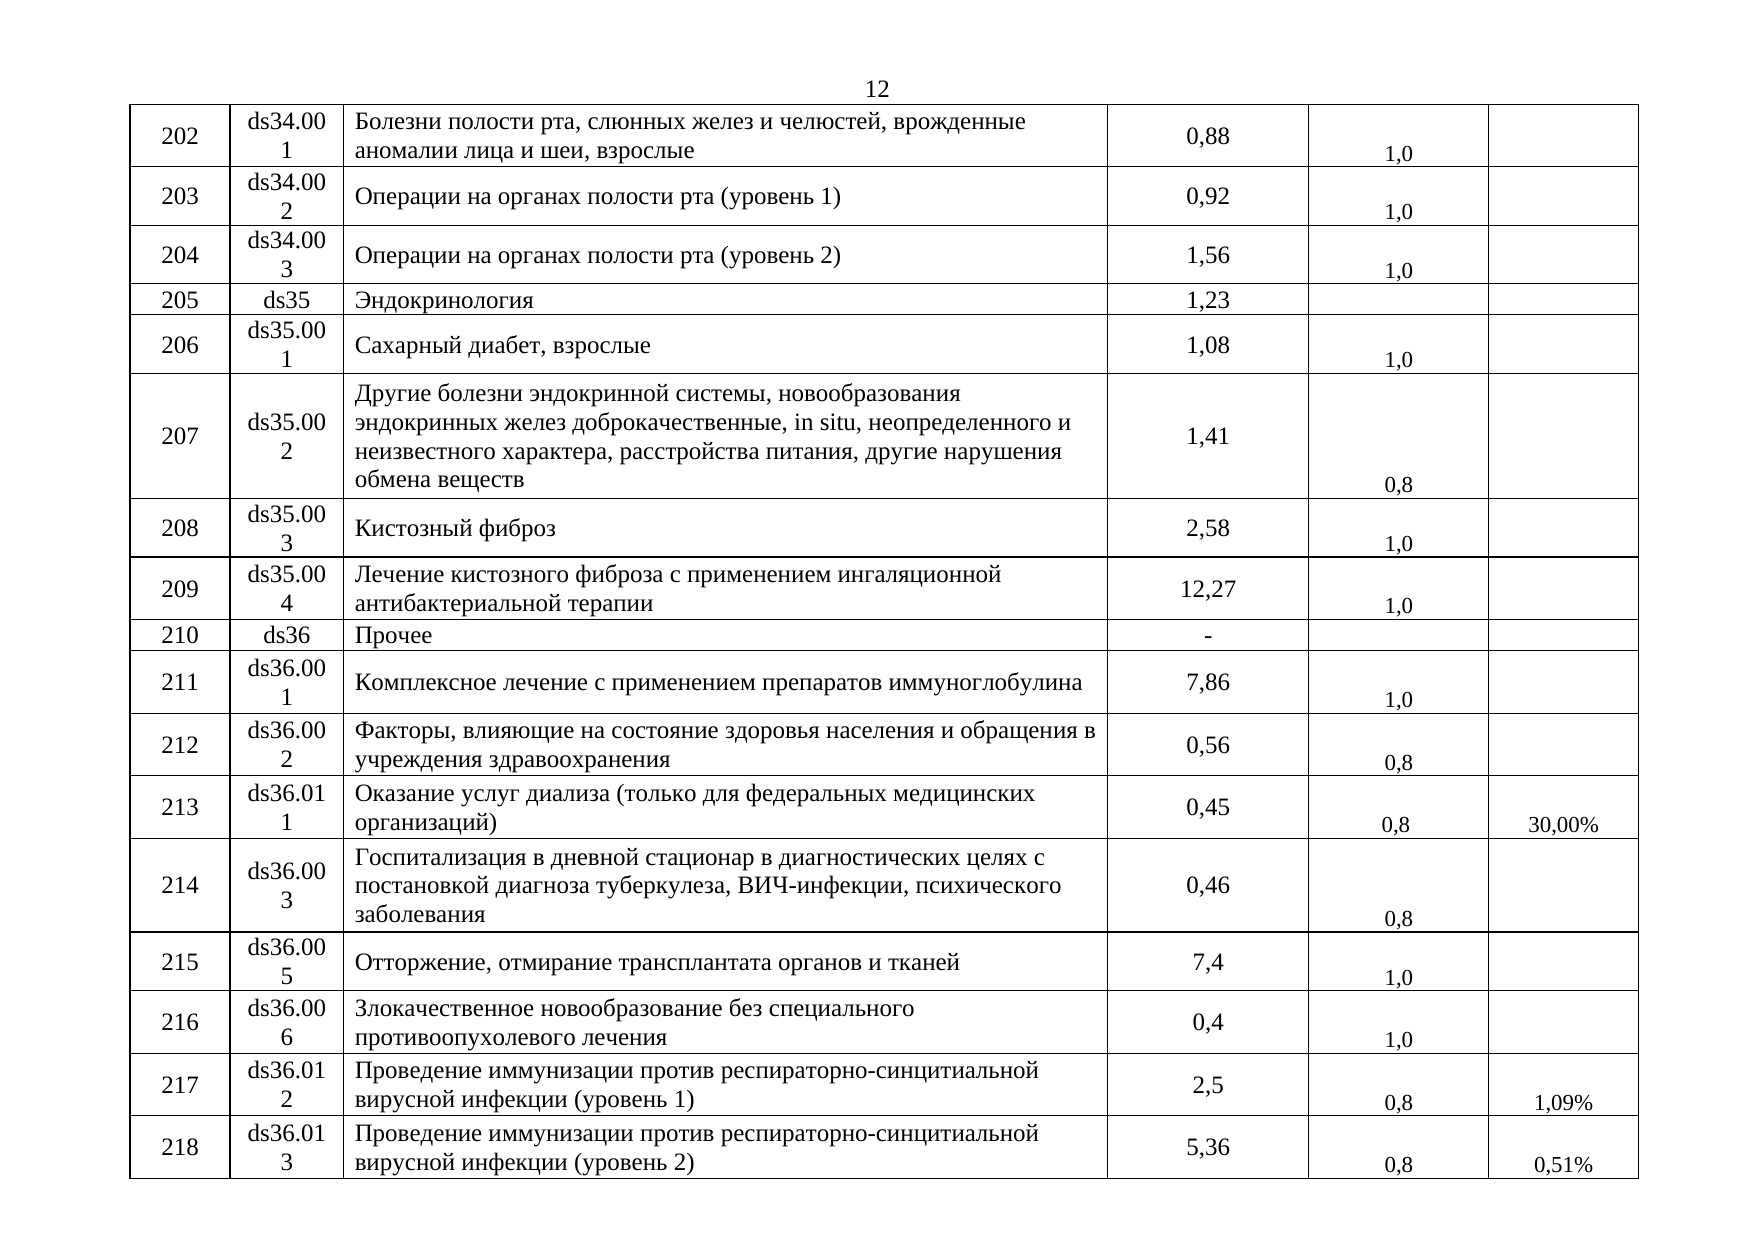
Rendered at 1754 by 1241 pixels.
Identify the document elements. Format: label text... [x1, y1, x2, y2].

table_cell 1,56 [1108, 226, 1308, 283]
table_cell Кистозный фиброз [344, 499, 1107, 556]
table_cell Факторы, влияющие на состояние здоровья населения и обращения в учреждения здравоохранения [344, 714, 1107, 775]
table_cell Проведение иммунизации против респираторно-синцитиальной вирусной инфекции (уровень 1) [344, 1054, 1107, 1115]
table_cell 209 [131, 558, 229, 619]
table_cell 211 [131, 651, 229, 713]
table_cell Болезни полости рта, слюнных желез и челюстей, врожденные аномалии лица и шеи, взрослые [344, 105, 1107, 166]
table_cell 202 [131, 105, 229, 166]
table_cell 207 [131, 374, 229, 498]
table_cell 214 [131, 839, 229, 931]
table_cell Лечение кистозного фиброза с применением ингаляционной антибактериальной терапии [344, 558, 1107, 619]
table_cell Сахарный диабет, взрослые [344, 315, 1107, 373]
table_cell Операции на органах полости рта (уровень 1) [344, 167, 1107, 224]
table_cell 1,23 [1108, 284, 1308, 314]
table_cell Операции на органах полости рта (уровень 2) [344, 226, 1107, 283]
table_cell 12,27 [1108, 558, 1308, 619]
table_cell 7,86 [1108, 651, 1308, 713]
table_cell 0,8 [1309, 374, 1488, 498]
table_cell [1489, 499, 1638, 556]
table_cell 1,0 [1309, 105, 1488, 166]
table_cell ds36.013 [231, 1116, 343, 1177]
table_cell 0,45 [1108, 776, 1308, 838]
table_cell 7,4 [1108, 933, 1308, 990]
table_cell Злокачественное новообразование без специального противоопухолевого лечения [344, 991, 1107, 1052]
table_cell [1489, 284, 1638, 314]
table_cell [1489, 105, 1638, 166]
table_cell ds35.003 [231, 499, 343, 556]
table_cell 1,0 [1309, 933, 1488, 990]
table_cell ds36.002 [231, 714, 343, 775]
table_cell 1,0 [1309, 226, 1488, 283]
table_cell 204 [131, 226, 229, 283]
table_cell 1,0 [1309, 651, 1488, 713]
table_cell 1,09% [1489, 1054, 1638, 1115]
table_cell [1489, 620, 1638, 650]
table_cell 0,56 [1108, 714, 1308, 775]
table_cell Прочее [344, 620, 1107, 650]
table_cell [1489, 558, 1638, 619]
table_cell ds35.001 [231, 315, 343, 373]
table_cell 1,41 [1108, 374, 1308, 498]
table_cell ds35 [231, 284, 343, 314]
table_cell 30,00% [1489, 776, 1638, 838]
table_cell 1,0 [1309, 167, 1488, 224]
table_cell ds34.003 [231, 226, 343, 283]
table_cell ds34.002 [231, 167, 343, 224]
table_cell [1489, 315, 1638, 373]
table_cell Другие болезни эндокринной системы, новообразования эндокринных желез доброкачественные, in situ, неопределенного и неизвестного характера, расстройства питания, другие нарушения обмена веществ [344, 374, 1107, 498]
table_cell 210 [131, 620, 229, 650]
table_cell 208 [131, 499, 229, 556]
table_cell 215 [131, 933, 229, 990]
table_cell ds34.001 [231, 105, 343, 166]
table_cell 0,8 [1309, 839, 1488, 931]
table_cell 0,4 [1108, 991, 1308, 1052]
table_cell 212 [131, 714, 229, 775]
table_cell [1489, 839, 1638, 931]
table_cell [1489, 651, 1638, 713]
table_cell 0,8 [1309, 1054, 1488, 1115]
table_cell [1309, 284, 1488, 314]
table_cell [1489, 374, 1638, 498]
table_cell 203 [131, 167, 229, 224]
table_cell ds36.006 [231, 991, 343, 1052]
table_cell ds36.003 [231, 839, 343, 931]
table_cell 206 [131, 315, 229, 373]
table_cell ds35.004 [231, 558, 343, 619]
table_cell ds36.001 [231, 651, 343, 713]
table_cell [1489, 167, 1638, 224]
table_cell Оказание услуг диализа (только для федеральных медицинских организаций) [344, 776, 1107, 838]
table_cell 218 [131, 1116, 229, 1177]
table_cell 0,8 [1309, 1116, 1488, 1177]
table_cell [1489, 991, 1638, 1052]
table_cell [1489, 226, 1638, 283]
table_cell Эндокринология [344, 284, 1107, 314]
table_cell 1,0 [1309, 315, 1488, 373]
table_cell 0,88 [1108, 105, 1308, 166]
table_cell Комплексное лечение с применением препаратов иммуноглобулина [344, 651, 1107, 713]
table_cell 1,0 [1309, 991, 1488, 1052]
table_cell 2,58 [1108, 499, 1308, 556]
table_cell ds36.005 [231, 933, 343, 990]
table_cell ds36 [231, 620, 343, 650]
table_cell 0,92 [1108, 167, 1308, 224]
table_cell 217 [131, 1054, 229, 1115]
table_cell ds36.012 [231, 1054, 343, 1115]
table_cell [1489, 933, 1638, 990]
table_cell 0,8 [1309, 776, 1488, 838]
table_cell [1489, 714, 1638, 775]
table_cell 213 [131, 776, 229, 838]
table_cell ds35.002 [231, 374, 343, 498]
table_cell [1309, 620, 1488, 650]
table_cell Отторжение, отмирание трансплантата органов и тканей [344, 933, 1107, 990]
table_cell 0,51% [1489, 1116, 1638, 1177]
table_cell ds36.011 [231, 776, 343, 838]
table_cell 216 [131, 991, 229, 1052]
table_cell 0,8 [1309, 714, 1488, 775]
table_cell 1,0 [1309, 499, 1488, 556]
table_cell - [1108, 620, 1308, 650]
table_cell 2,5 [1108, 1054, 1308, 1115]
table_cell 205 [131, 284, 229, 314]
table_cell 1,08 [1108, 315, 1308, 373]
table_cell 0,46 [1108, 839, 1308, 931]
table_cell 5,36 [1108, 1116, 1308, 1177]
table_cell 1,0 [1309, 558, 1488, 619]
table_cell Госпитализация в дневной стационар в диагностических целях с постановкой диагноза туберкулеза, ВИЧ-инфекции, психического заболевания [344, 839, 1107, 931]
table_cell Проведение иммунизации против респираторно-синцитиальной вирусной инфекции (уровень 2) [344, 1116, 1107, 1177]
